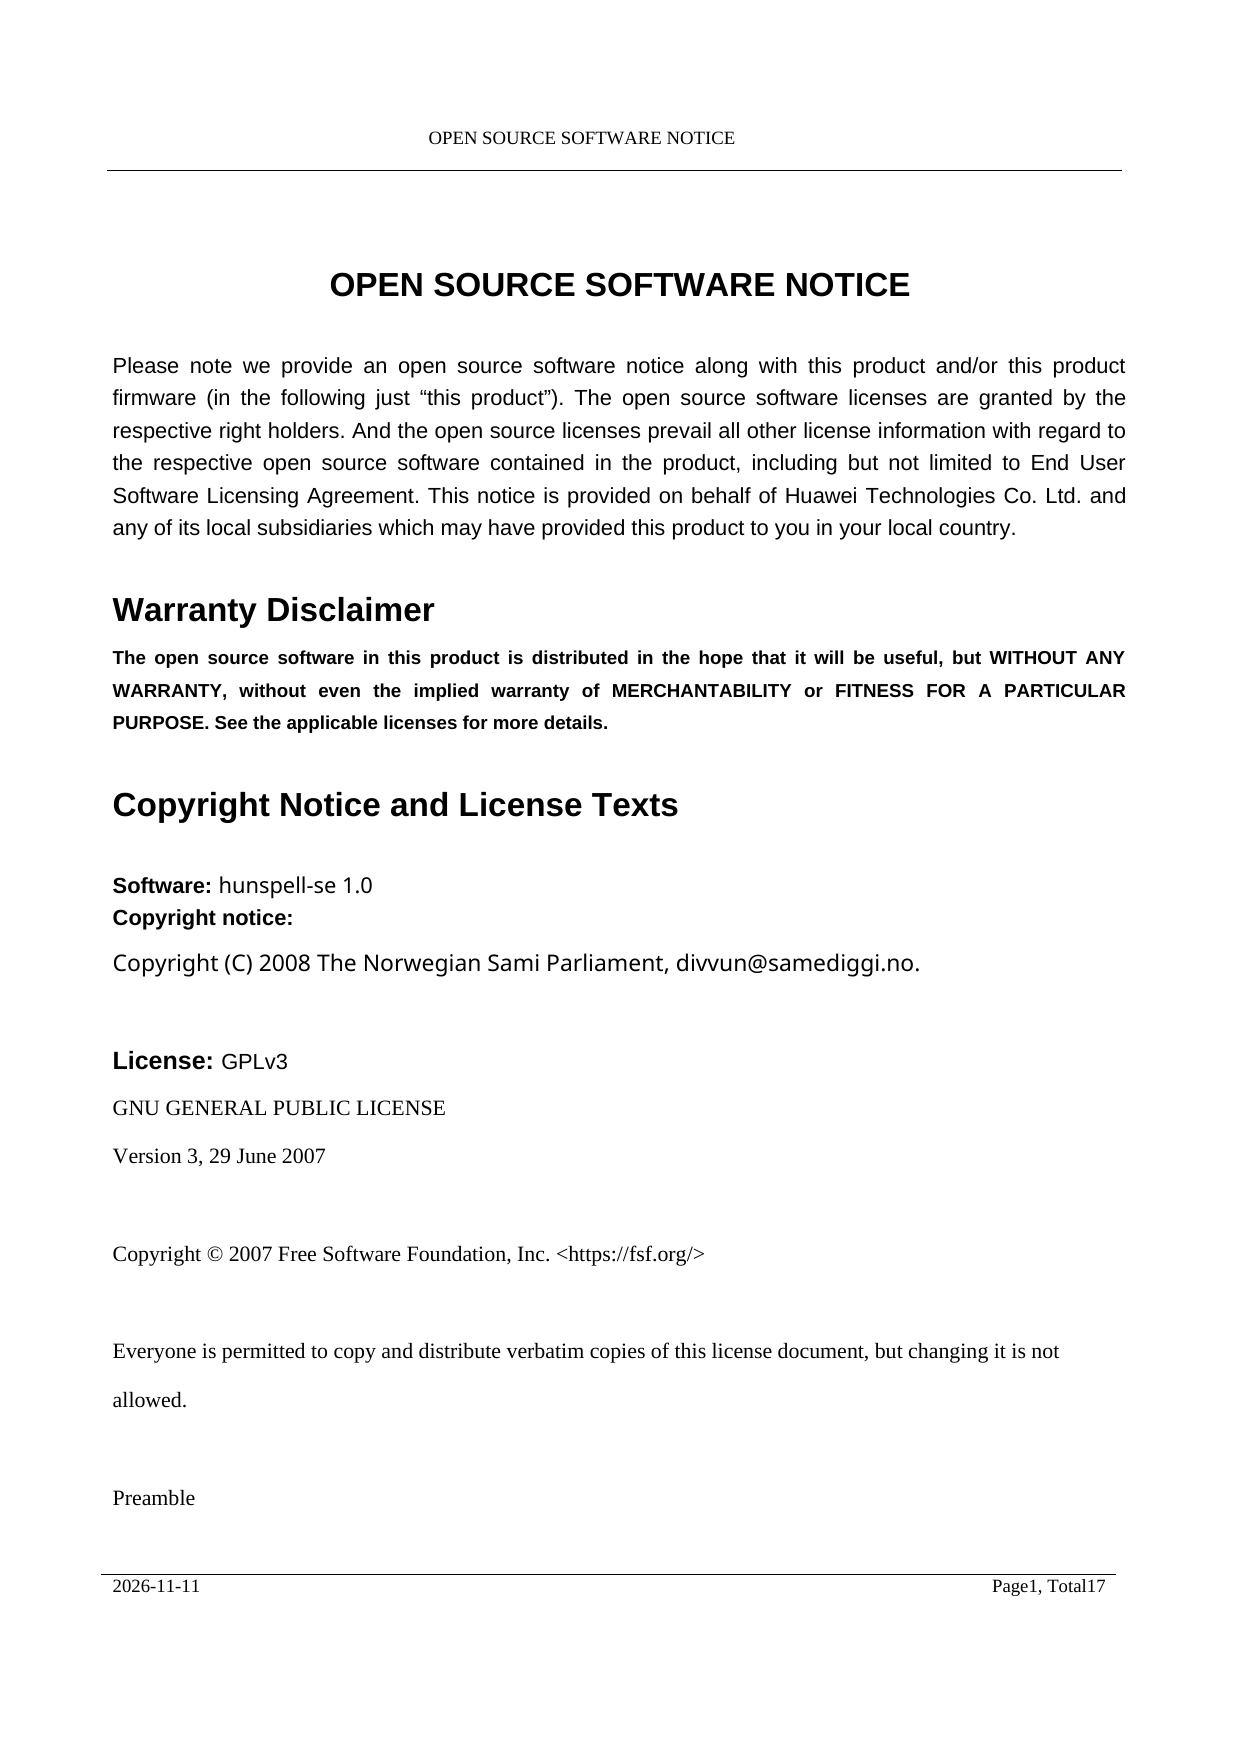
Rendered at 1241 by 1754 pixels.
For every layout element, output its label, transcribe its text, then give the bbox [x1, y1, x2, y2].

text Copyright Notice and License Texts [112, 771, 1128, 836]
text Copyright (C) 2008 The Norwegian Sami Parliament, divvun@samediggi.no. [112, 947, 1128, 1028]
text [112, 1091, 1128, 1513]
text Warranty Disclaimer [112, 576, 1128, 641]
text License: GPLv3 [112, 1044, 1128, 1077]
text Software: hunspell-se 1.0 [112, 869, 1128, 901]
text The open source software in this product is distributed in the hope that it will be useful, but WITHOUT ANY WARRANTY, without even the implied warranty of MERCHANTABILITY or FITNESS FOR A PARTICULAR PURPOSE. See the applicable licenses for more details. [112, 641, 1128, 739]
text OPEN SOURCE SOFTWARE NOTICE [112, 251, 1128, 316]
text Please note we provide an open source software notice along with this product and/or this product firmware (in the following just “this product”). The open source software licenses are granted by the respective right holders. And the open source licenses prevail all other license information with regard to the respective open source software contained in the product, including but not limited to End User Software Licensing Agreement. This notice is provided on behalf of Huawei Technologies Co. Ltd. and any of its local subsidiaries which may have provided this product to you in your local country. [112, 349, 1128, 544]
text Copyright notice: [112, 901, 1128, 934]
